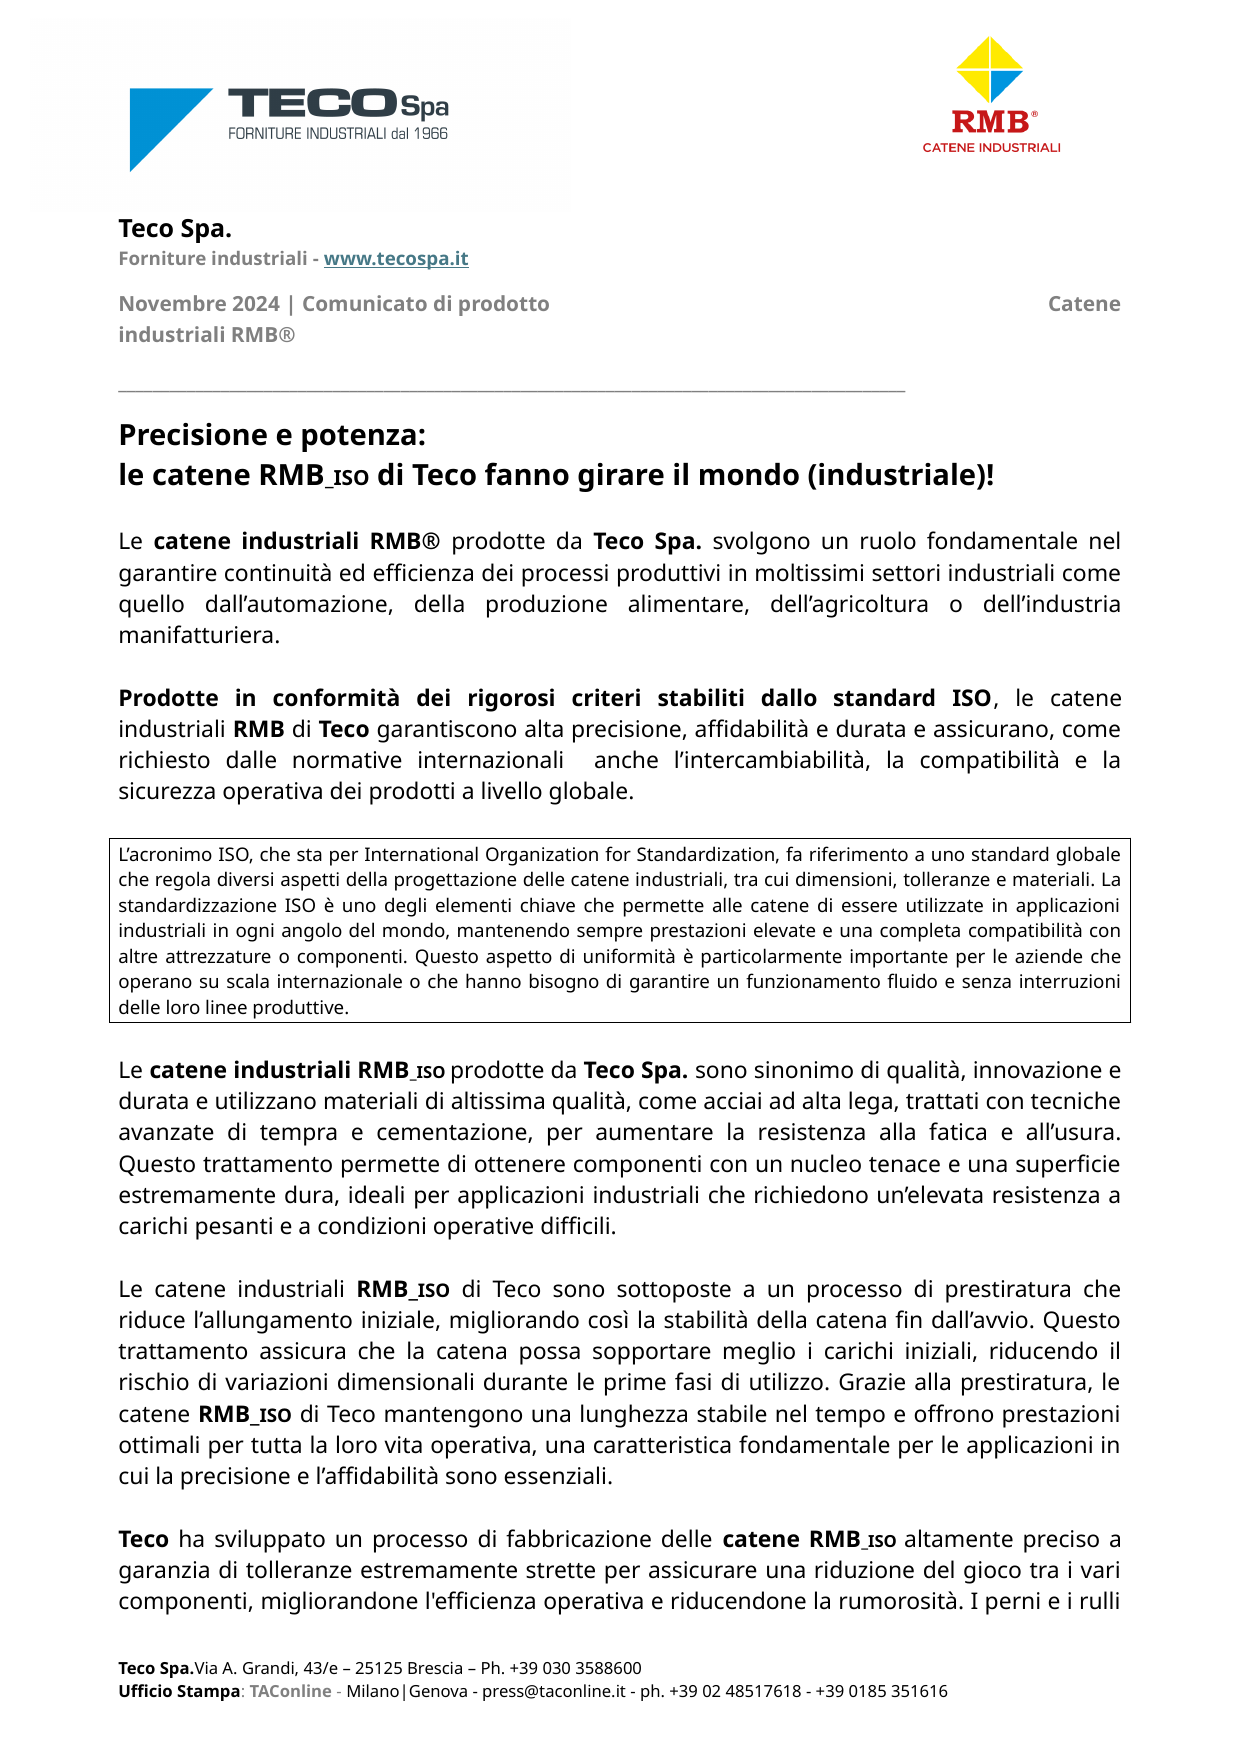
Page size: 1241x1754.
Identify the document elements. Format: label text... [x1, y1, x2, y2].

text Novembre 2024 | Comunicato di prodotto Catene industriali RMB® [118, 289, 1122, 348]
picture [29, 18, 572, 212]
picture [885, 26, 1090, 174]
text Le catene industriali RMB® prodotte da Teco Spa. svolgono un ruolo fondamentale nel garantire continuità ed efficienza dei processi produttivi in moltissimi settori industriali come quello dall’automazione, della produzione alimentare, dell’agricoltura o dell’industria manifatturiera. [118, 525, 1122, 650]
text Prodotte in conformità dei rigorosi criteri stabiliti dallo standard ISO, le catene industriali RMB di Teco garantiscono alta precisione, affidabilità e durata e assicurano, come richiesto dalle normative internazionali anche l’intercambiabilità, la compatibilità e la sicurezza operativa dei prodotti a livello globale. [118, 681, 1122, 806]
text Teco Spa. [118, 211, 1122, 245]
text L’acronimo ISO, che sta per International Organization for Standardization, fa riferimento a uno standard globale che regola diversi aspetti della progettazione delle catene industriali, tra cui dimensioni, tolleranze e materiali. La standardizzazione ISO è uno degli elementi chiave che permette alle catene di essere utilizzate in applicazioni industriali in ogni angolo del mondo, mantenendo sempre prestazioni elevate e una completa compatibilità con altre attrezzature o componenti. Questo aspetto di uniformità è particolarmente importante per le aziende che operano su scala internazionale o che hanno bisogno di garantire un funzionamento fluido e senza interruzioni delle loro linee produttive. [110, 839, 1130, 1022]
text Forniture industriali - www.tecospa.it [118, 245, 1122, 271]
text Precisione e potenza: [118, 414, 1122, 454]
text Le catene industriali RMB_ISO di Teco sono sottoposte a un processo di prestiratura che riduce l’allungamento iniziale, migliorando così la stabilità della catena fin dall’avvio. Questo trattamento assicura che la catena possa sopportare meglio i carichi iniziali, riducendo il rischio di variazioni dimensionali durante le prime fasi di utilizzo. Grazie alla prestiratura, le catene RMB_ISO di Teco mantengono una lunghezza stabile nel tempo e offrono prestazioni ottimali per tutta la loro vita operativa, una caratteristica fondamentale per le applicazioni in cui la precisione e l’affidabilità sono essenziali. [118, 1273, 1122, 1491]
text le catene RMB_ISO di Teco fanno girare il mondo (industriale)! [118, 454, 1122, 494]
text ____________________________________________________________________________________________ [118, 367, 1122, 396]
text Le catene industriali RMB_ISO prodotte da Teco Spa. sono sinonimo di qualità, innovazione e durata e utilizzano materiali di altissima qualità, come acciai ad alta lega, trattati con tecniche avanzate di tempra e cementazione, per aumentare la resistenza alla fatica e all’usura. Questo trattamento permette di ottenere componenti con un nucleo tenace e una superficie estremamente dura, ideali per applicazioni industriali che richiedono un’elevata resistenza a carichi pesanti e a condizioni operative difficili. [118, 1054, 1122, 1241]
